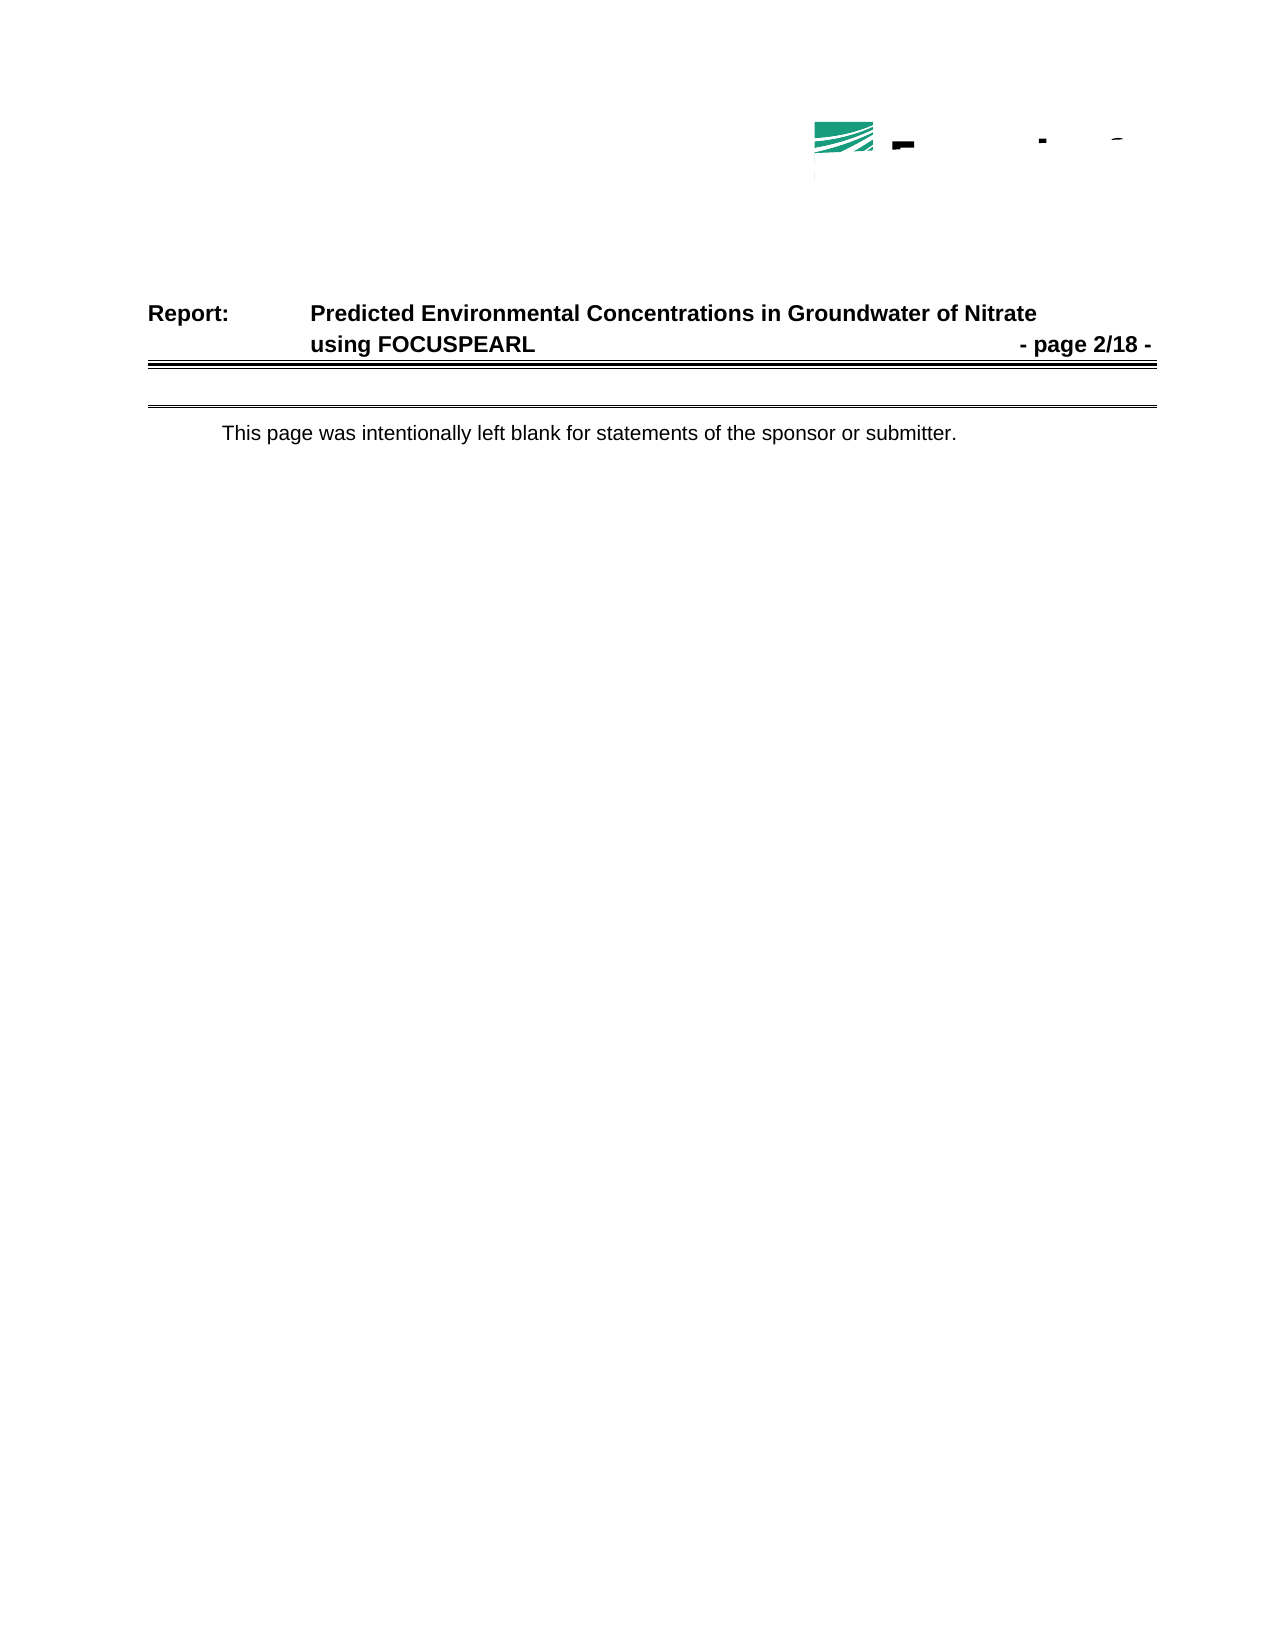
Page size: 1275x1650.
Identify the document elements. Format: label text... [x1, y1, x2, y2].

text This page was intentionally left blank for statements of the sponsor or submitter. [222, 413, 1157, 445]
